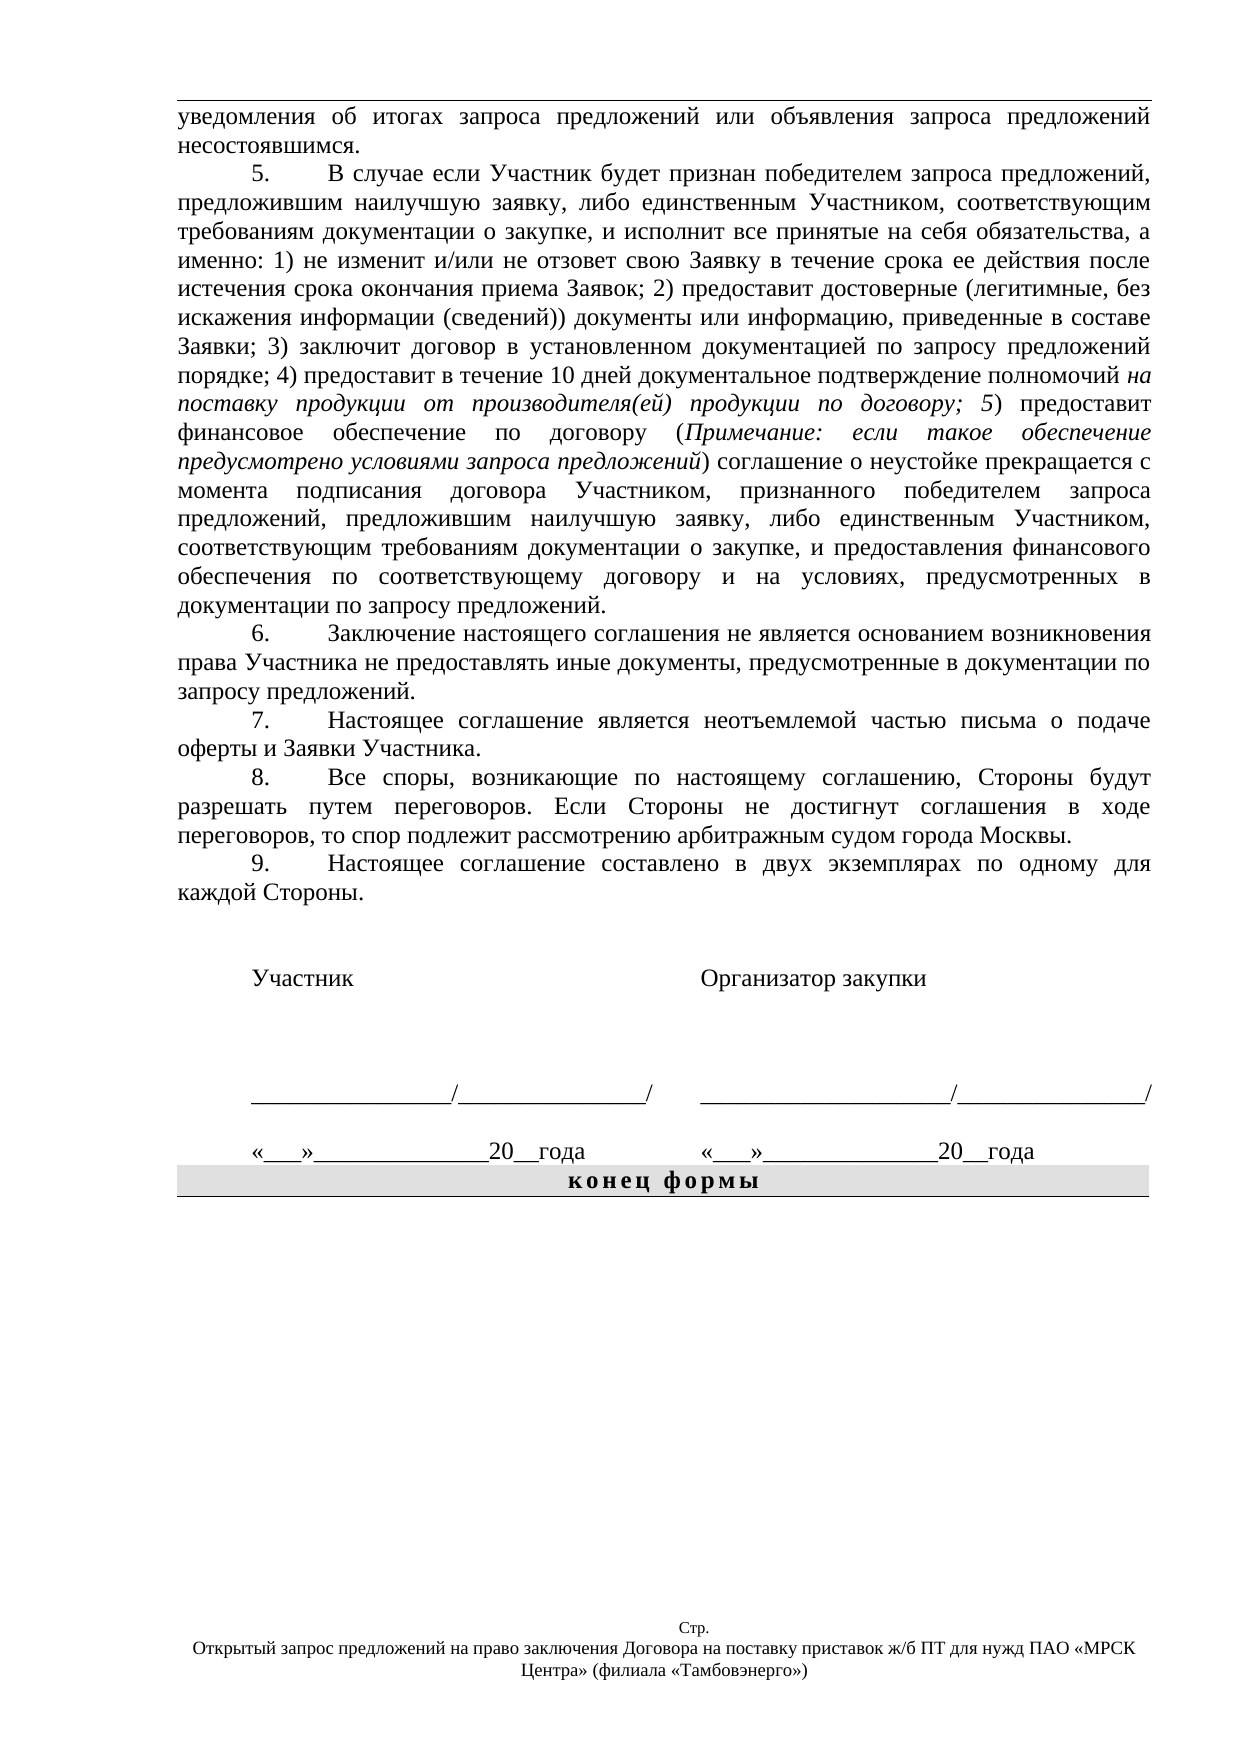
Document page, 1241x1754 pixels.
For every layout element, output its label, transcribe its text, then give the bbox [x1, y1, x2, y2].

list Настоящее соглашение является неотъемлемой частью письма о подаче оферты и Заявки Участника. [177, 705, 1152, 762]
list Все споры, возникающие по настоящему соглашению, Стороны будут разрешать путем переговоров. Если Стороны не достигнут соглашения в ходе переговоров, то спор подлежит рассмотрению арбитражным судом города Москвы. [177, 762, 1152, 848]
list Настоящее соглашение составлено в двух экземплярах по одному для каждой Стороны. [177, 848, 1152, 906]
table_cell ________________/_______________/ «___»______________20__года [240, 992, 689, 1165]
table_cell ____________________/_______________/ «___»______________20__года [689, 992, 1163, 1165]
list Заключение настоящего соглашения не является основанием возникновения права Участника не предоставлять иные документы, предусмотренные в документации по запросу предложений. [177, 618, 1152, 705]
table_header Организатор закупки [689, 964, 1163, 992]
text конец формы [177, 1165, 1149, 1196]
table_header Участник [240, 964, 689, 992]
list В случае если Участник будет признан победителем запроса предложений, предложившим наилучшую заявку, либо единственным Участником, соответствующим требованиям документации о закупке, и исполнит все принятые на себя обязательства, а именно: 1) не изменит и/или не отзовет свою Заявку в течение срока ее действия после истечения срока окончания приема Заявок; 2) предоставит достоверные (легитимные, без искажения информации (сведений)) документы или информацию, приведенные в составе Заявки; 3) заключит договор в установленном документацией по запросу предложений порядке; 4) предоставит в течение 10 дней документальное подтверждение полномочий на поставку продукции от производителя(ей) продукции по договору; 5) предоставит финансовое обеспечение по договору (Примечание: если такое обеспечение предусмотрено условиями запроса предложений) соглашение о неустойке прекращается с момента подписания договора Участником, признанного победителем запроса предложений, предложившим наилучшую заявку, либо единственным Участником, соответствующим требованиям документации о закупке, и предоставления финансового обеспечения по соответствующему договору и на условиях, предусмотренных в документации по запросу предложений. [177, 158, 1152, 618]
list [177, 101, 1152, 158]
